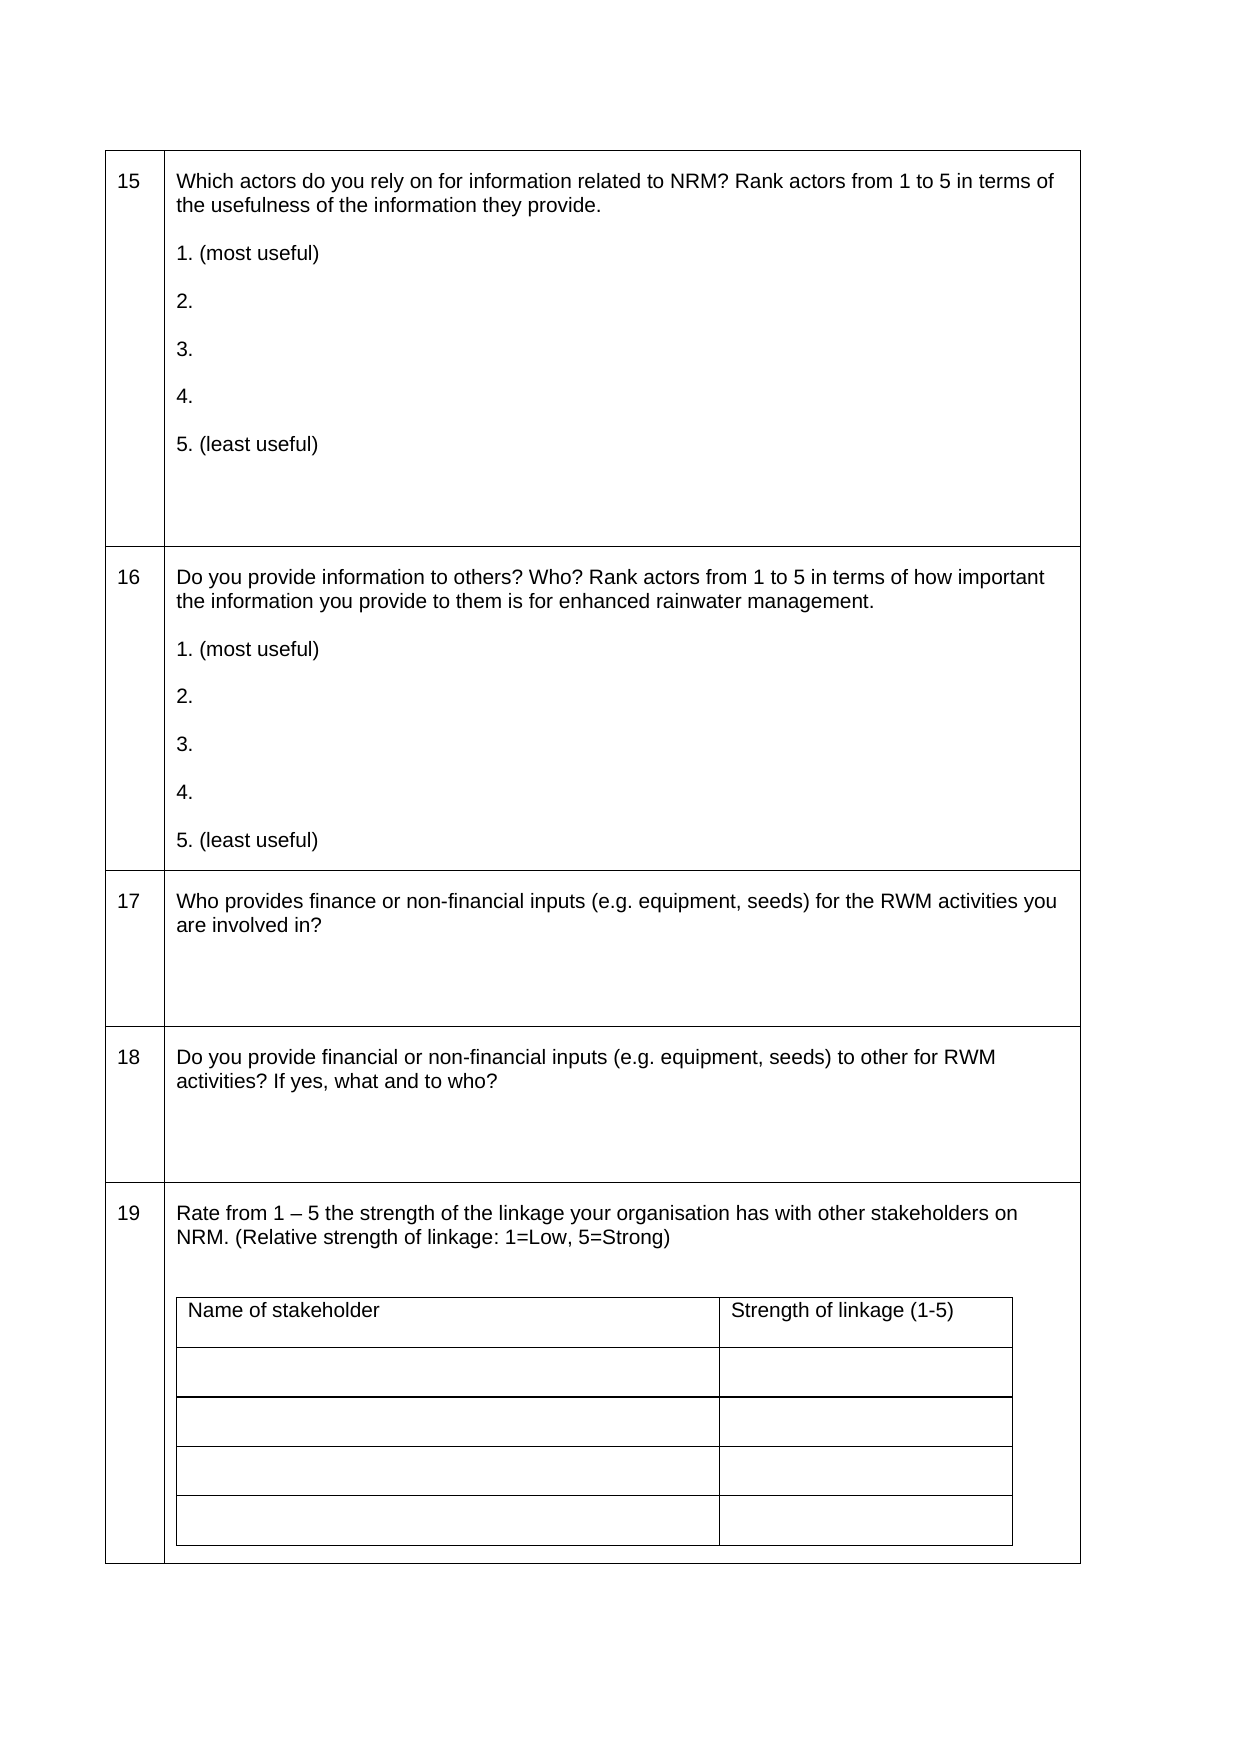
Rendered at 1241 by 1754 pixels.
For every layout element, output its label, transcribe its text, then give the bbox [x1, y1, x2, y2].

table_cell 18 [106, 1027, 164, 1182]
table_cell 15 [106, 151, 164, 546]
table_cell Which actors do you rely on for information related to NRM? Rank actors from 1 to 5 in terms of the usefulness of the information they provide. 1. (most useful) 2. 3. 4. 5. (least useful) [165, 151, 1080, 546]
table_cell Do you provide financial or non-financial inputs (e.g. equipment, seeds) to other for RWM activities? If yes, what and to who? [165, 1027, 1080, 1182]
table_cell 17 [106, 871, 164, 1026]
table_cell 16 [106, 547, 164, 870]
table_cell 19 [106, 1183, 164, 1563]
table_cell Do you provide information to others? Who? Rank actors from 1 to 5 in terms of how important the information you provide to them is for enhanced rainwater management. 1. (most useful) 2. 3. 4. 5. (least useful) [165, 547, 1080, 870]
table_cell Who provides finance or non-financial inputs (e.g. equipment, seeds) for the RWM activities you are involved in? [165, 871, 1080, 1026]
table_cell Rate from 1 – 5 the strength of the linkage your organisation has with other stakeholders on NRM. (Relative strength of linkage: 1=Low, 5=Strong) [165, 1183, 1080, 1563]
